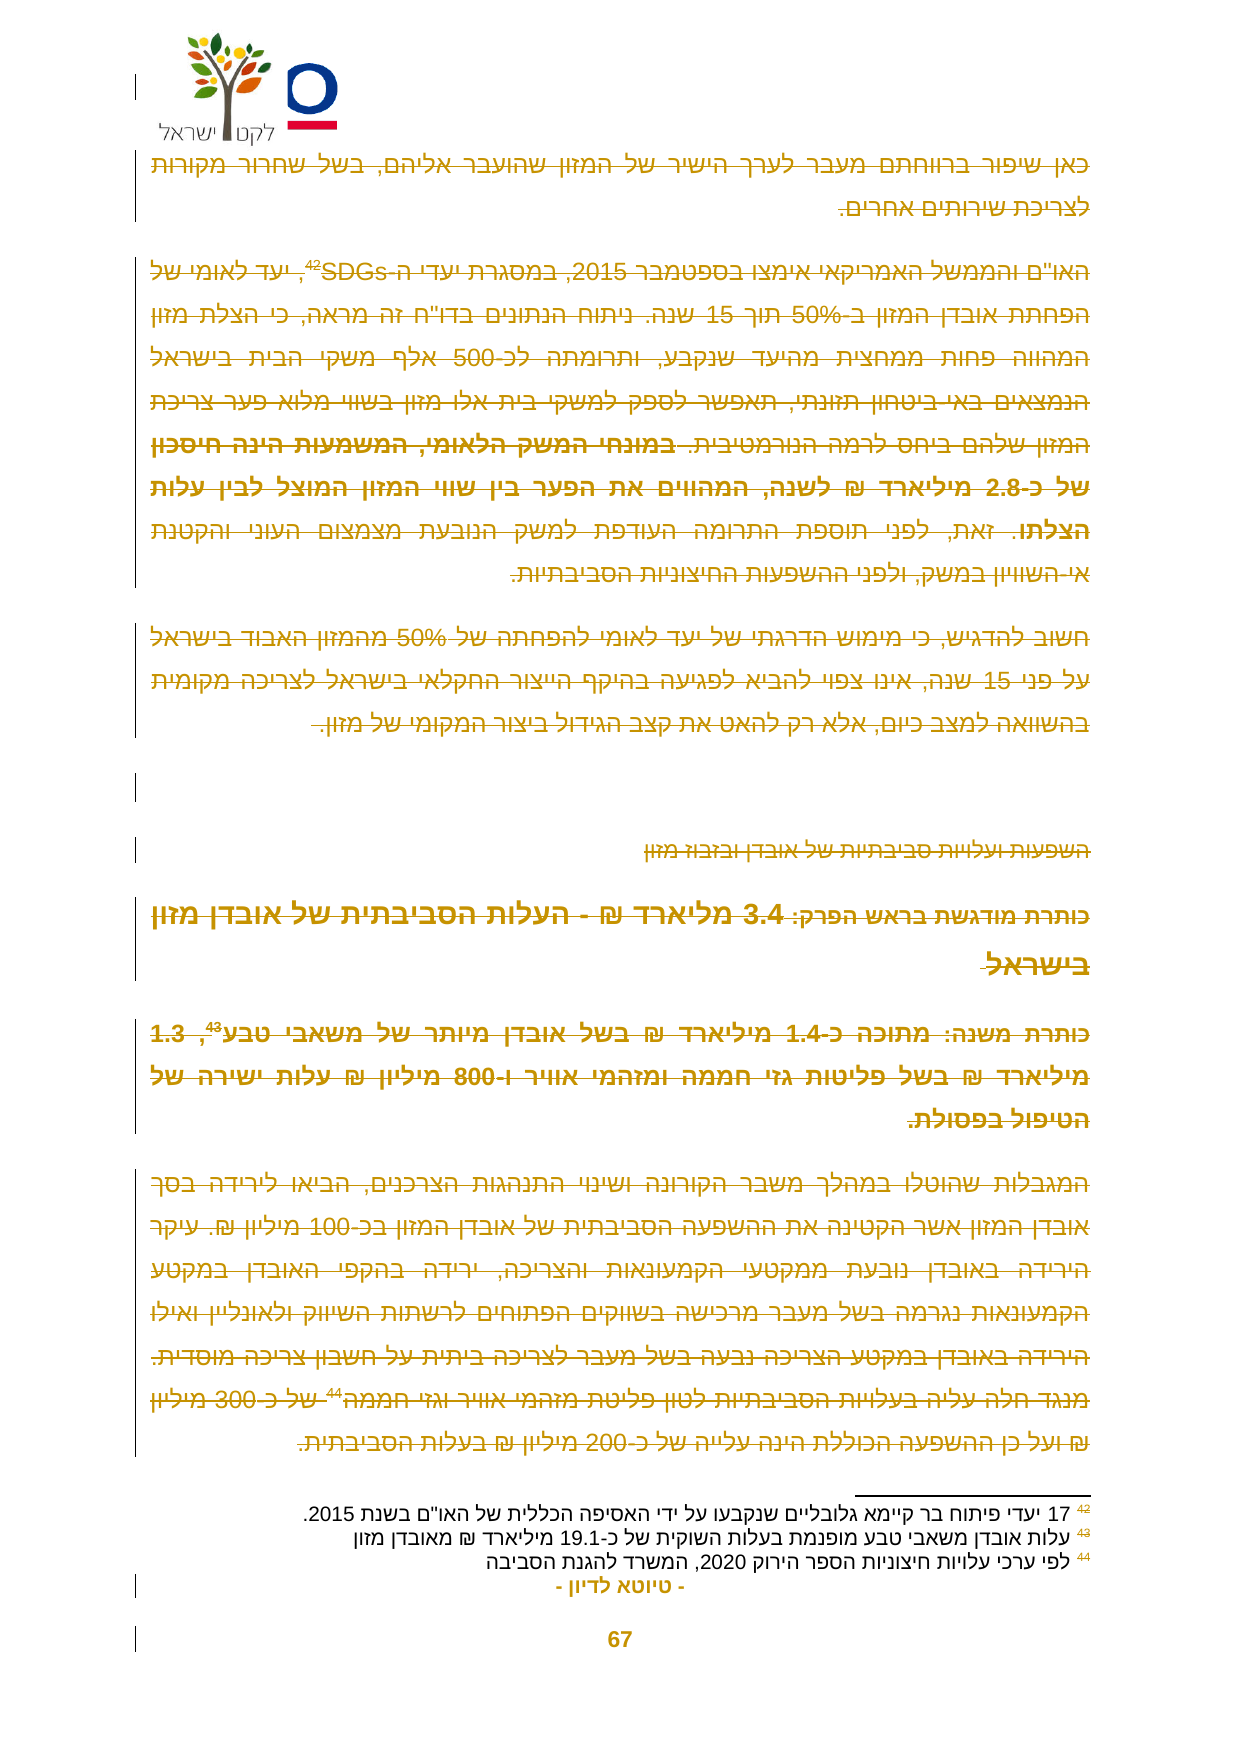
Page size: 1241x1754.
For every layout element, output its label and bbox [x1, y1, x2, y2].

picture [146, 9, 341, 151]
